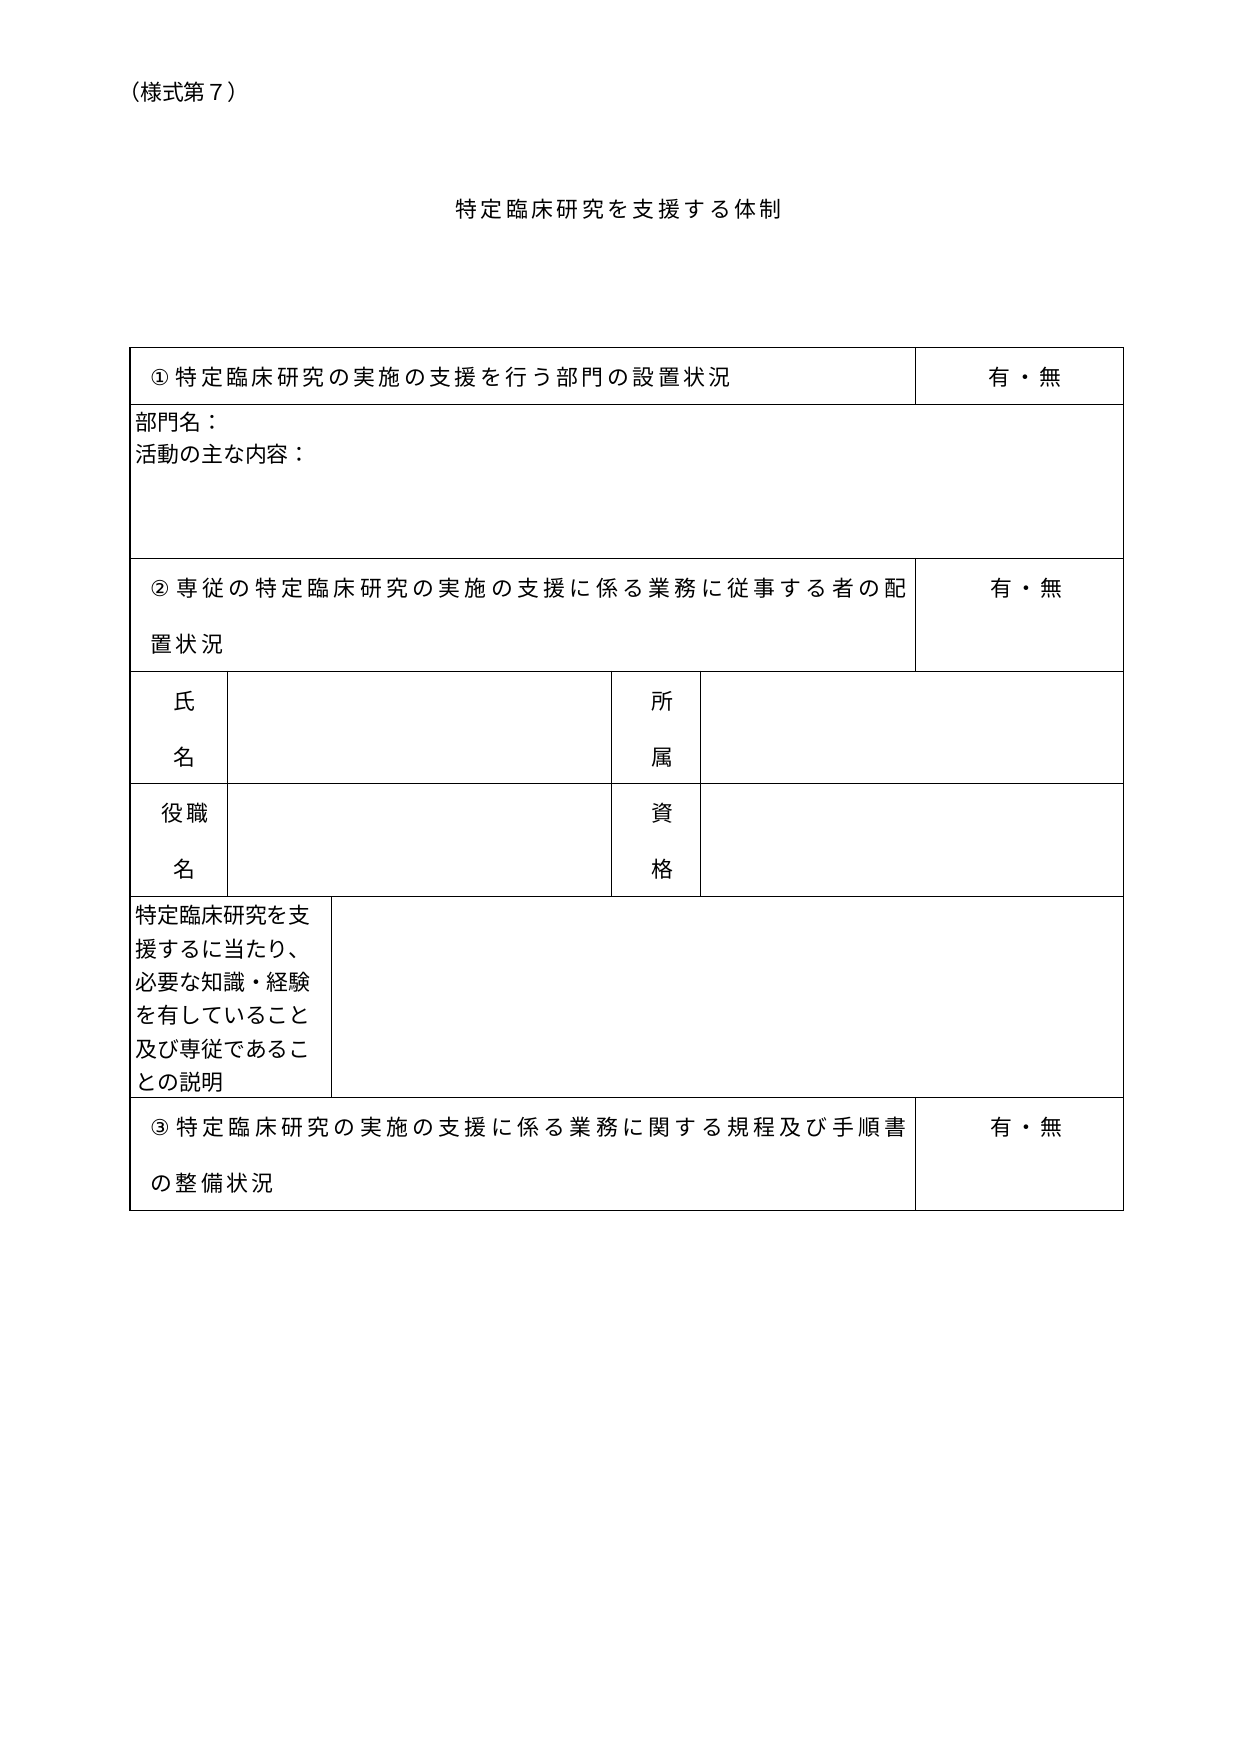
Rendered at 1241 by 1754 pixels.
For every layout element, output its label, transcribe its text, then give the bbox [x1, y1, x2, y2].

table_cell [701, 672, 1123, 783]
table_cell ③特定臨床研究の実施の支援に係る業務に関する規程及び手順書の整備状況 [131, 1098, 915, 1210]
table_cell 所 属 [612, 672, 700, 783]
table_cell 氏 名 [131, 672, 227, 783]
table_cell 有・無 [916, 1098, 1123, 1210]
table_cell [228, 784, 611, 896]
table_cell 有・無 [916, 559, 1123, 671]
table_cell 資 格 [612, 784, 700, 896]
table_cell 特定臨床研究を支援するに当たり、必要な知識・経験を有していること及び専従であることの説明 [131, 897, 331, 1097]
table_cell 部門名： 活動の主な内容： [131, 405, 1123, 558]
table_cell 役職名 [131, 784, 227, 896]
table_cell [228, 672, 611, 783]
table_cell [332, 897, 1123, 1097]
table_header 有・無 [916, 348, 1123, 404]
table_cell ②専従の特定臨床研究の実施の支援に係る業務に従事する者の配置状況 [131, 559, 915, 671]
table_cell [701, 784, 1123, 896]
table_header ①特定臨床研究の実施の支援を行う部門の設置状況 [131, 348, 915, 404]
text 特定臨床研究を支援する体制 [124, 180, 1116, 236]
